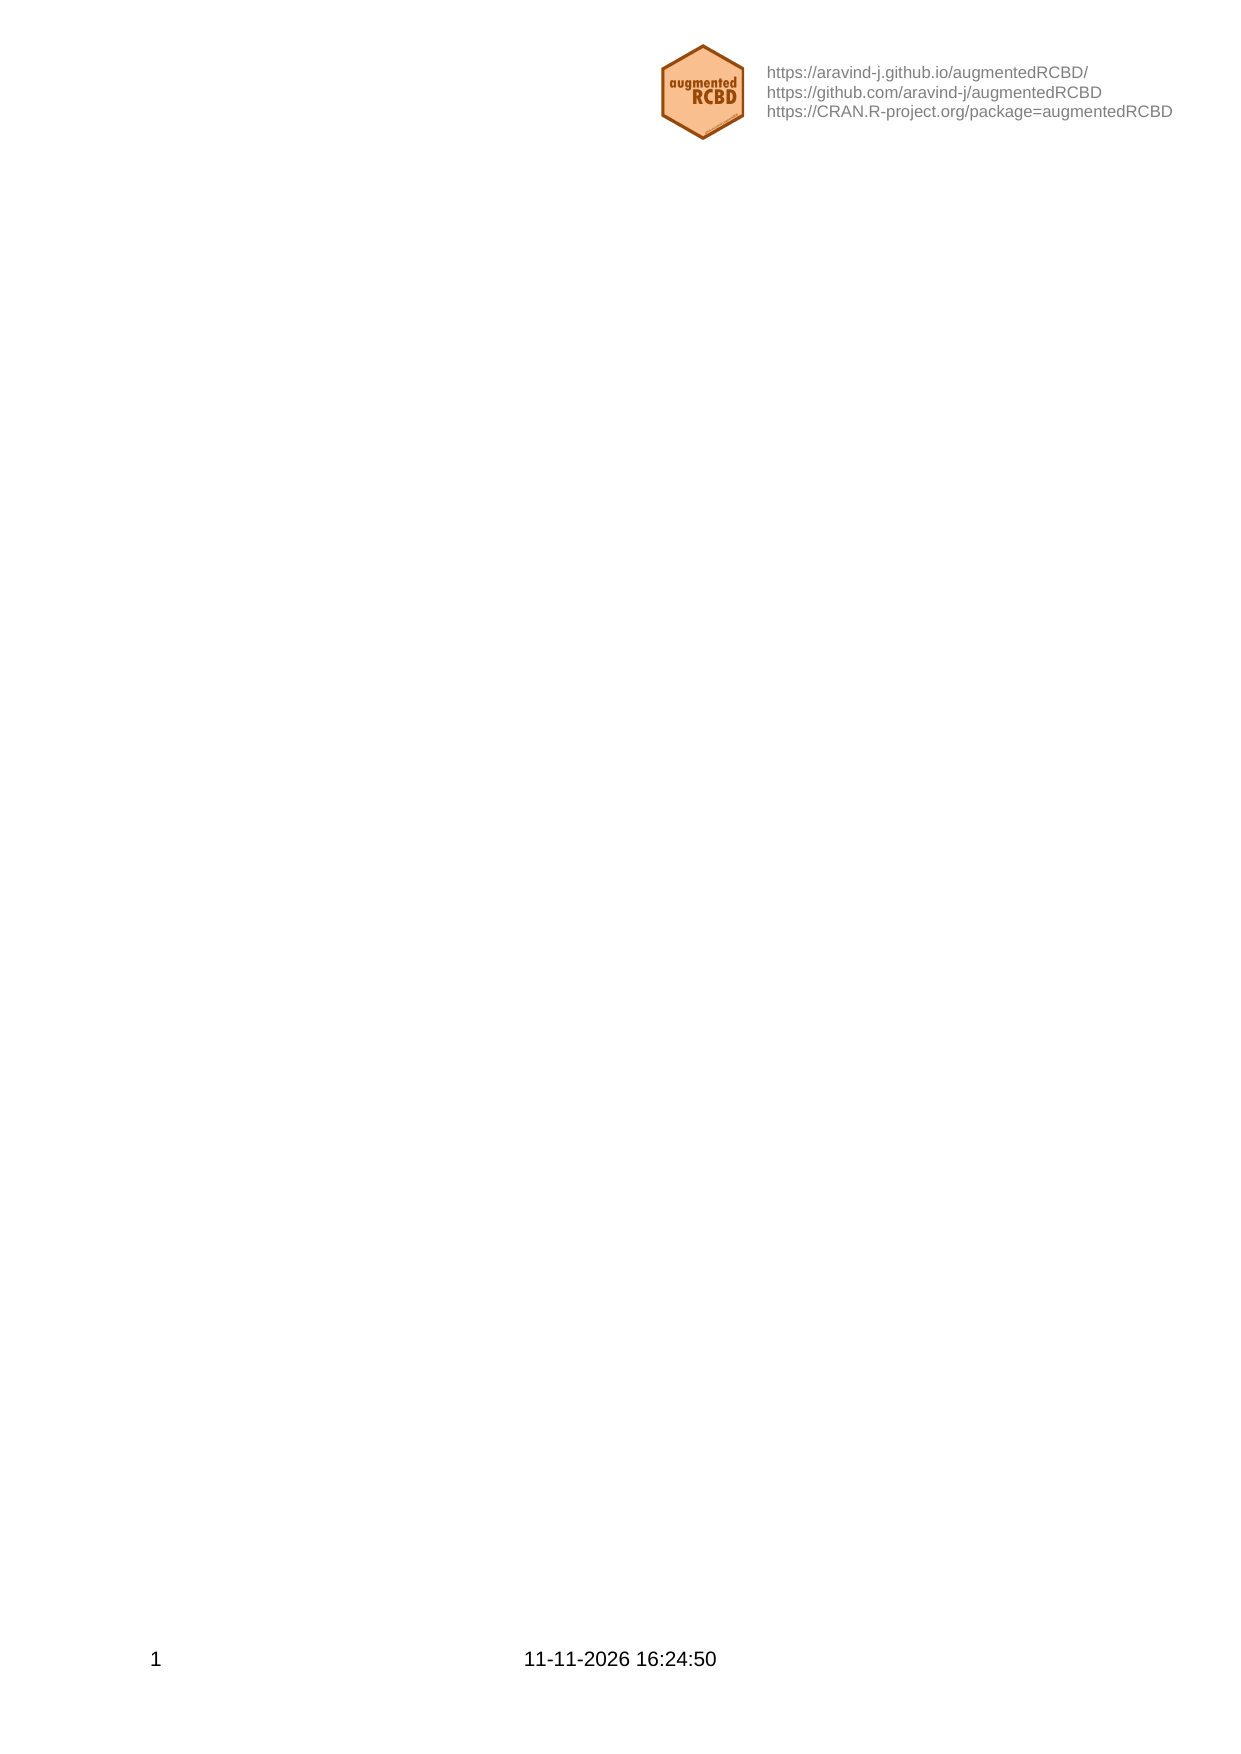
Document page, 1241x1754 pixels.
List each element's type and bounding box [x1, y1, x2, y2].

picture [661, 44, 745, 140]
